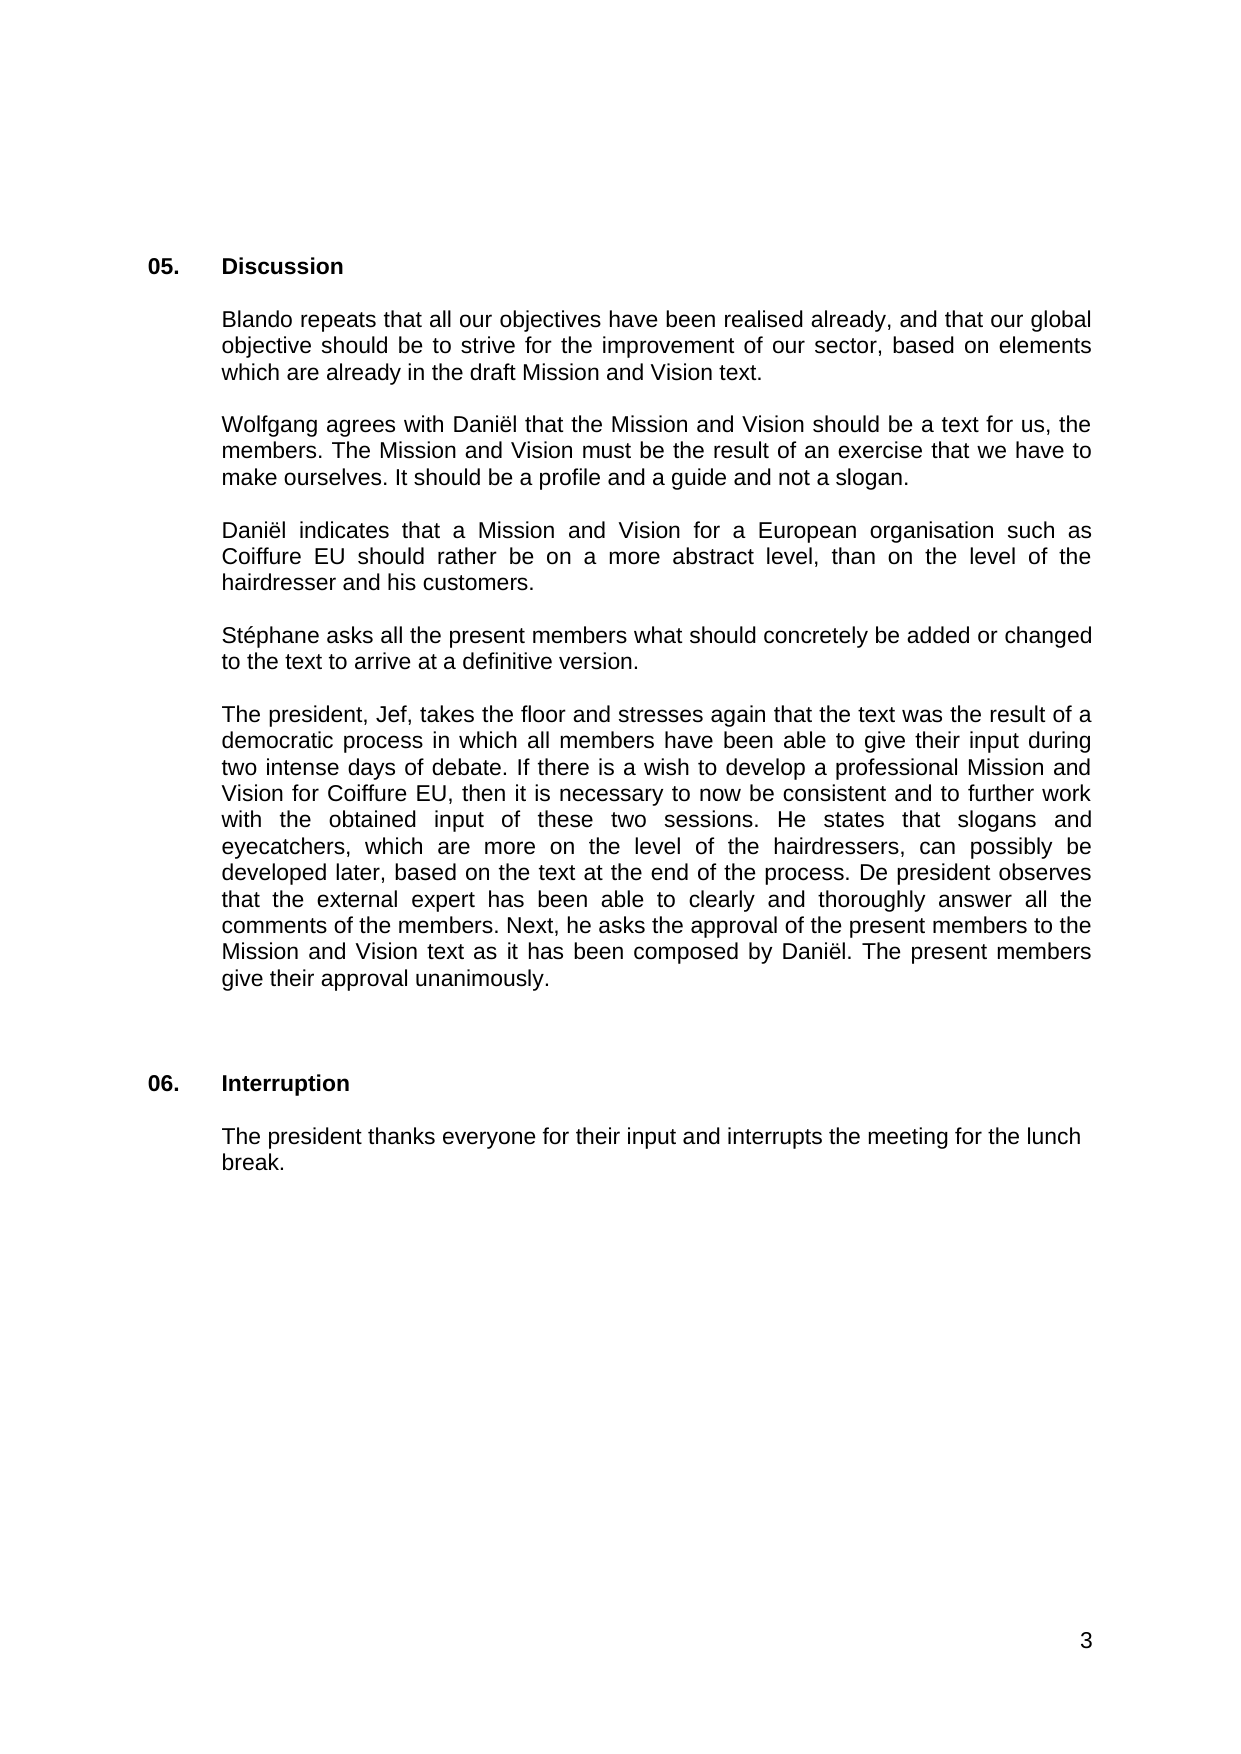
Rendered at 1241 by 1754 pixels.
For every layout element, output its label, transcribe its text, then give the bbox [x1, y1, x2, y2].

text 05. Discussion [148, 253, 1093, 279]
text Daniël indicates that a Mission and Vision for a European organisation such as Coiffure EU should rather be on a more abstract level, than on the level of the hairdresser and his customers. [221, 517, 1093, 596]
text Stéphane asks all the present members what should concretely be added or changed to the text to arrive at a definitive version. [221, 622, 1093, 675]
text Blando repeats that all our objectives have been realised already, and that our global objective should be to strive for the improvement of our sector, based on elements which are already in the draft Mission and Vision text. [221, 306, 1093, 385]
text The president, Jef, takes the floor and stresses again that the text was the result of a democratic process in which all members have been able to give their input during two intense days of debate. If there is a wish to develop a professional Mission and Vision for Coiffure EU, then it is necessary to now be consistent and to further work with the obtained input of these two sessions. He states that slogans and eyecatchers, which are more on the level of the hairdressers, can possibly be developed later, based on the text at the end of the process. De president observes that the external expert has been able to clearly and thoroughly answer all the comments of the members. Next, he asks the approval of the present members to the Mission and Vision text as it has been composed by Daniël. The present members give their approval unanimously. [221, 701, 1093, 991]
text Wolfgang agrees with Daniël that the Mission and Vision should be a text for us, the members. The Mission and Vision must be the result of an exercise that we have to make ourselves. It should be a profile and a guide and not a slogan. [221, 411, 1093, 490]
text The president thanks everyone for their input and interrupts the meeting for the lunch break. [148, 1123, 1093, 1175]
text 06. Interruption [148, 1070, 1093, 1096]
